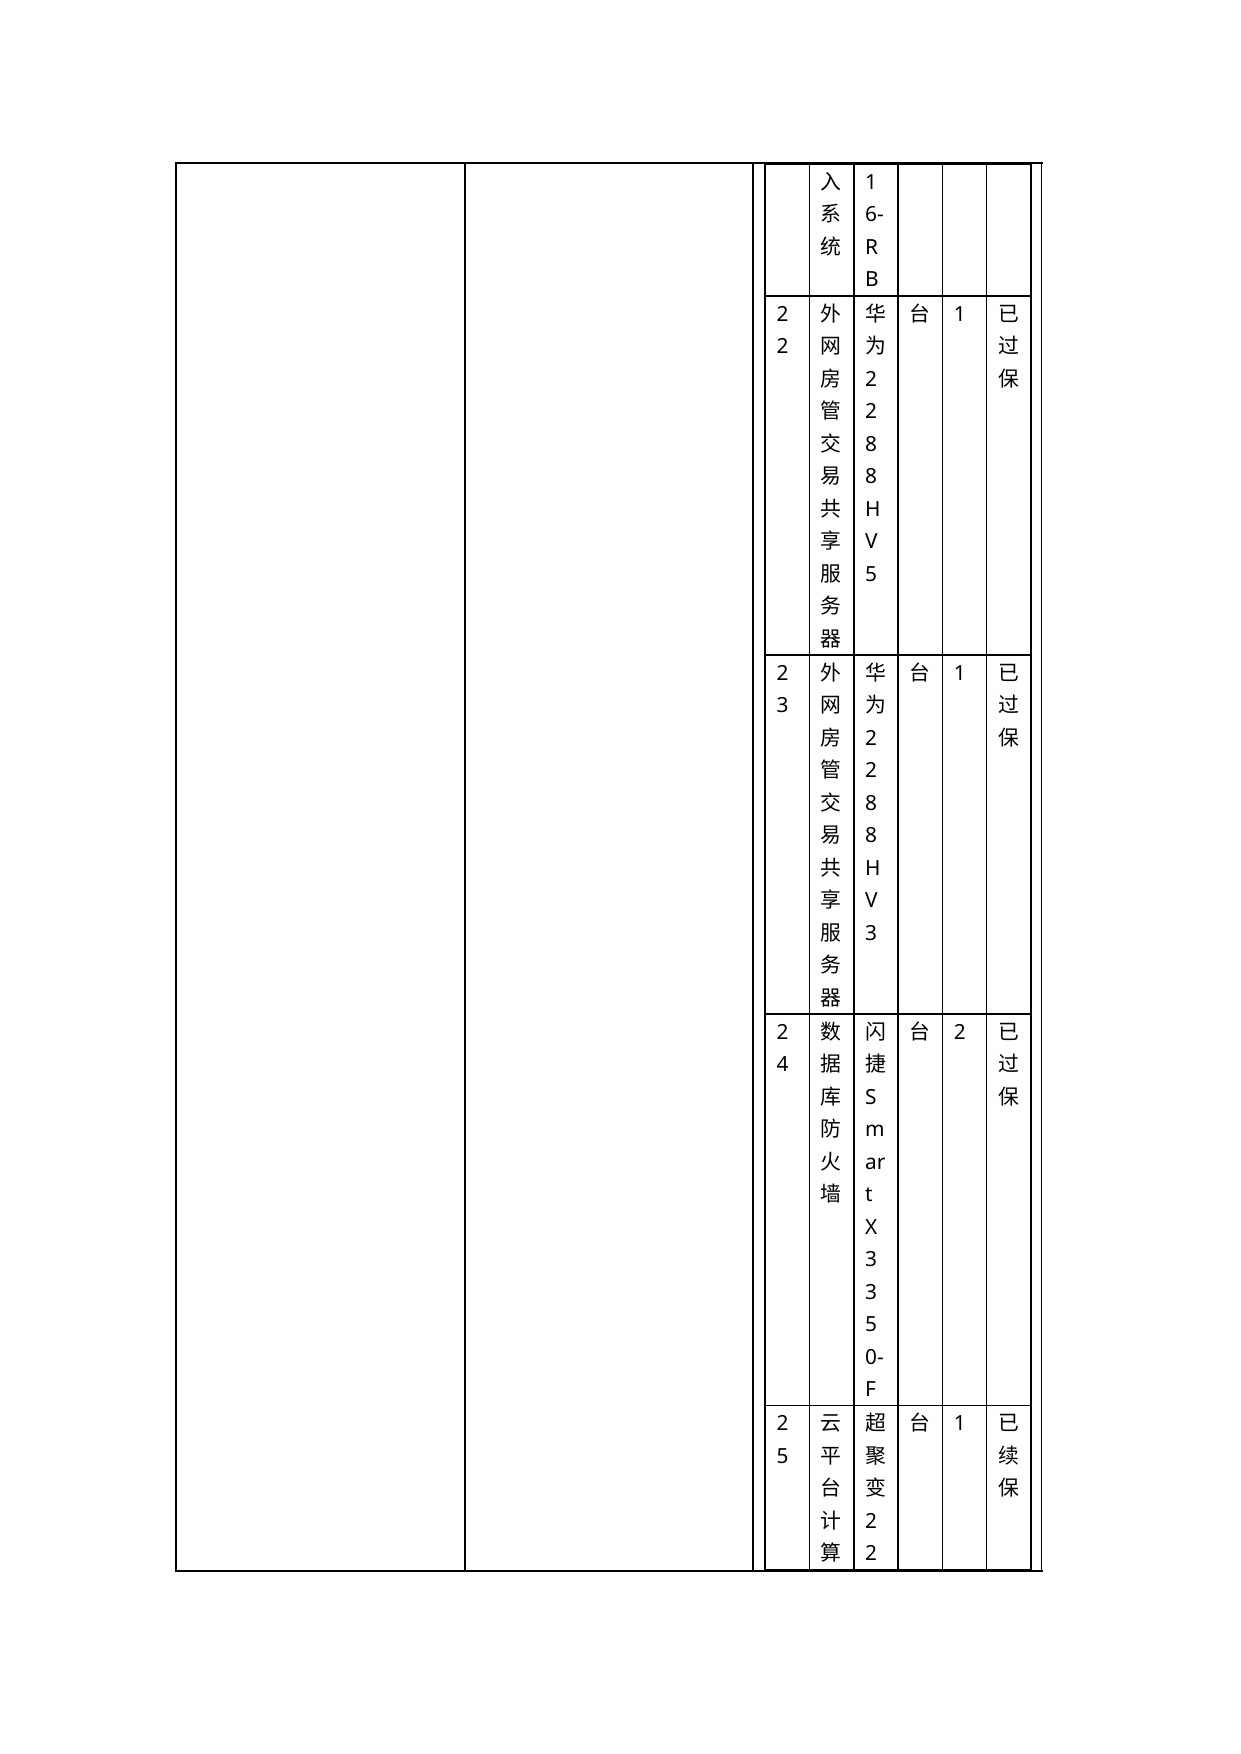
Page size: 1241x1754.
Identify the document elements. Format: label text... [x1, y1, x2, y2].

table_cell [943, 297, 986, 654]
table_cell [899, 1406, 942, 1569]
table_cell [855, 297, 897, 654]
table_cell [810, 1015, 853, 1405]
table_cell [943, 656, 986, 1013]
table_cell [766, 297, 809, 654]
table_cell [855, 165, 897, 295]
table_cell 1 [177, 164, 464, 1570]
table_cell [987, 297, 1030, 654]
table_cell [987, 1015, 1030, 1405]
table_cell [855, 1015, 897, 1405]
table_cell [466, 164, 752, 1570]
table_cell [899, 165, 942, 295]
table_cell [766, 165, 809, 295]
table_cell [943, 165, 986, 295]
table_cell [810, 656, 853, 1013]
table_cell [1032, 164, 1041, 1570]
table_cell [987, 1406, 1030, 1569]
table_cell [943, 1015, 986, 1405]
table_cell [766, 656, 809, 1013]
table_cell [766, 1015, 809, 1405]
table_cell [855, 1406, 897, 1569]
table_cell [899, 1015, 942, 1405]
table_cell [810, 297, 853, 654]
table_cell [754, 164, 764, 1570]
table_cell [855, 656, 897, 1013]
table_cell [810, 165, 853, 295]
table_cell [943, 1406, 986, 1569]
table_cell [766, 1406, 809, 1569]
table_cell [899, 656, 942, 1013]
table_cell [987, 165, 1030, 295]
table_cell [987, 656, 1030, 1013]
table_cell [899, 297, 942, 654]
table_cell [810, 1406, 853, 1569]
